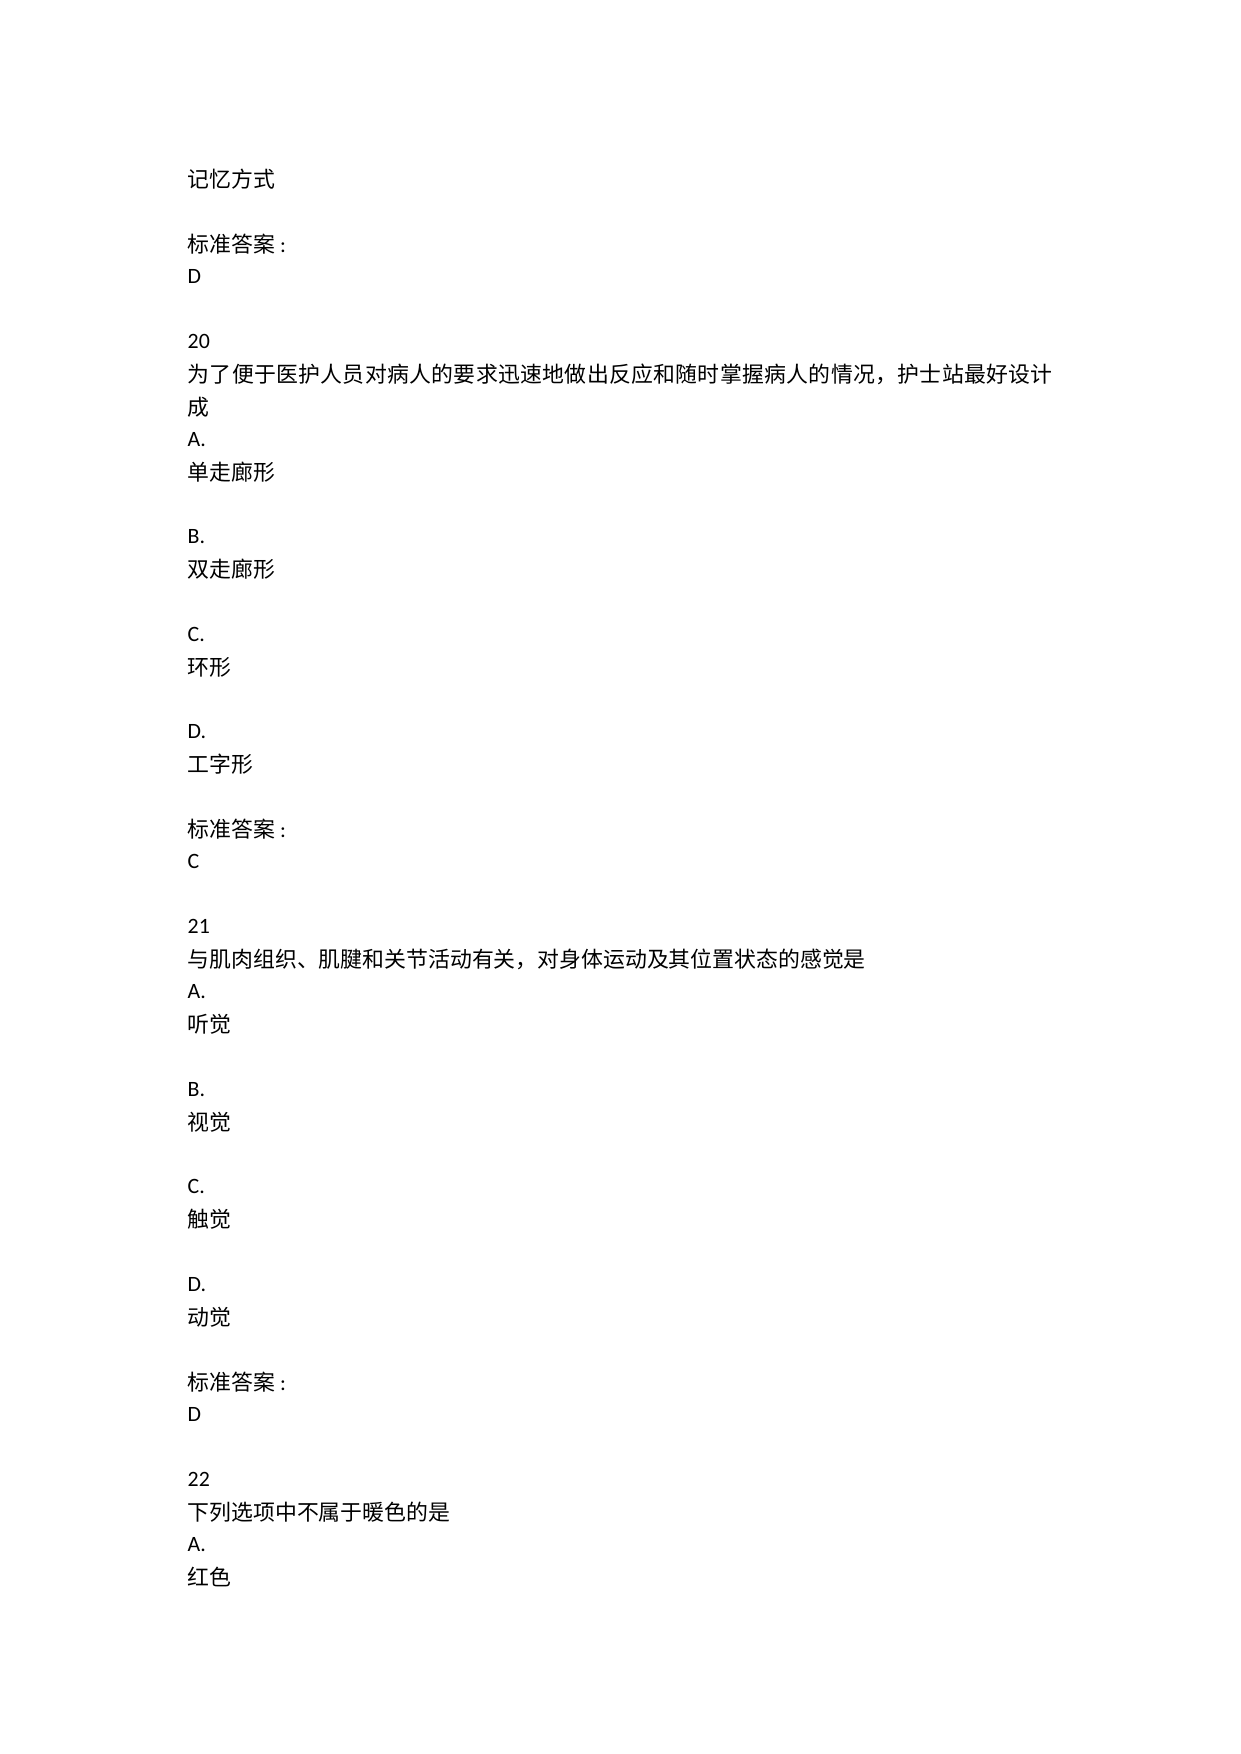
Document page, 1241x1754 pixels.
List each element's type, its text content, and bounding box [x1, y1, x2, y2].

text D. [187, 714, 1053, 747]
text 红色 [187, 1559, 1053, 1592]
text 下列选项中不属于暖色的是 [187, 1494, 1053, 1527]
text 记忆方式 [187, 162, 1053, 194]
text B. [187, 519, 1053, 552]
text D. [187, 1267, 1053, 1299]
text C. [187, 1169, 1053, 1202]
text C [187, 844, 1053, 877]
text A. [187, 1527, 1053, 1559]
text 触觉 [187, 1202, 1053, 1234]
text 22 [187, 1462, 1053, 1494]
text 动觉 [187, 1299, 1053, 1332]
text B. [187, 1072, 1053, 1104]
text A. [187, 422, 1053, 454]
text 单走廊形 [187, 454, 1053, 487]
text 视觉 [187, 1104, 1053, 1137]
text 标准答案 : [187, 1364, 1053, 1397]
text 20 [187, 324, 1053, 357]
text 标准答案 : [187, 812, 1053, 844]
text 工字形 [187, 747, 1053, 779]
text 听觉 [187, 1007, 1053, 1039]
text 双走廊形 [187, 552, 1053, 584]
text C. [187, 617, 1053, 649]
text 标准答案 : [187, 227, 1053, 259]
text D [187, 1397, 1053, 1429]
text 21 [187, 909, 1053, 942]
text D [187, 259, 1053, 292]
text 与肌肉组织、肌腱和关节活动有关，对身体运动及其位置状态的感觉是 [187, 942, 1053, 974]
text 为了便于医护人员对病人的要求迅速地做出反应和随时掌握病人的情况，护士站最好设计成 [187, 357, 1053, 422]
text A. [187, 974, 1053, 1007]
text 环形 [187, 649, 1053, 682]
